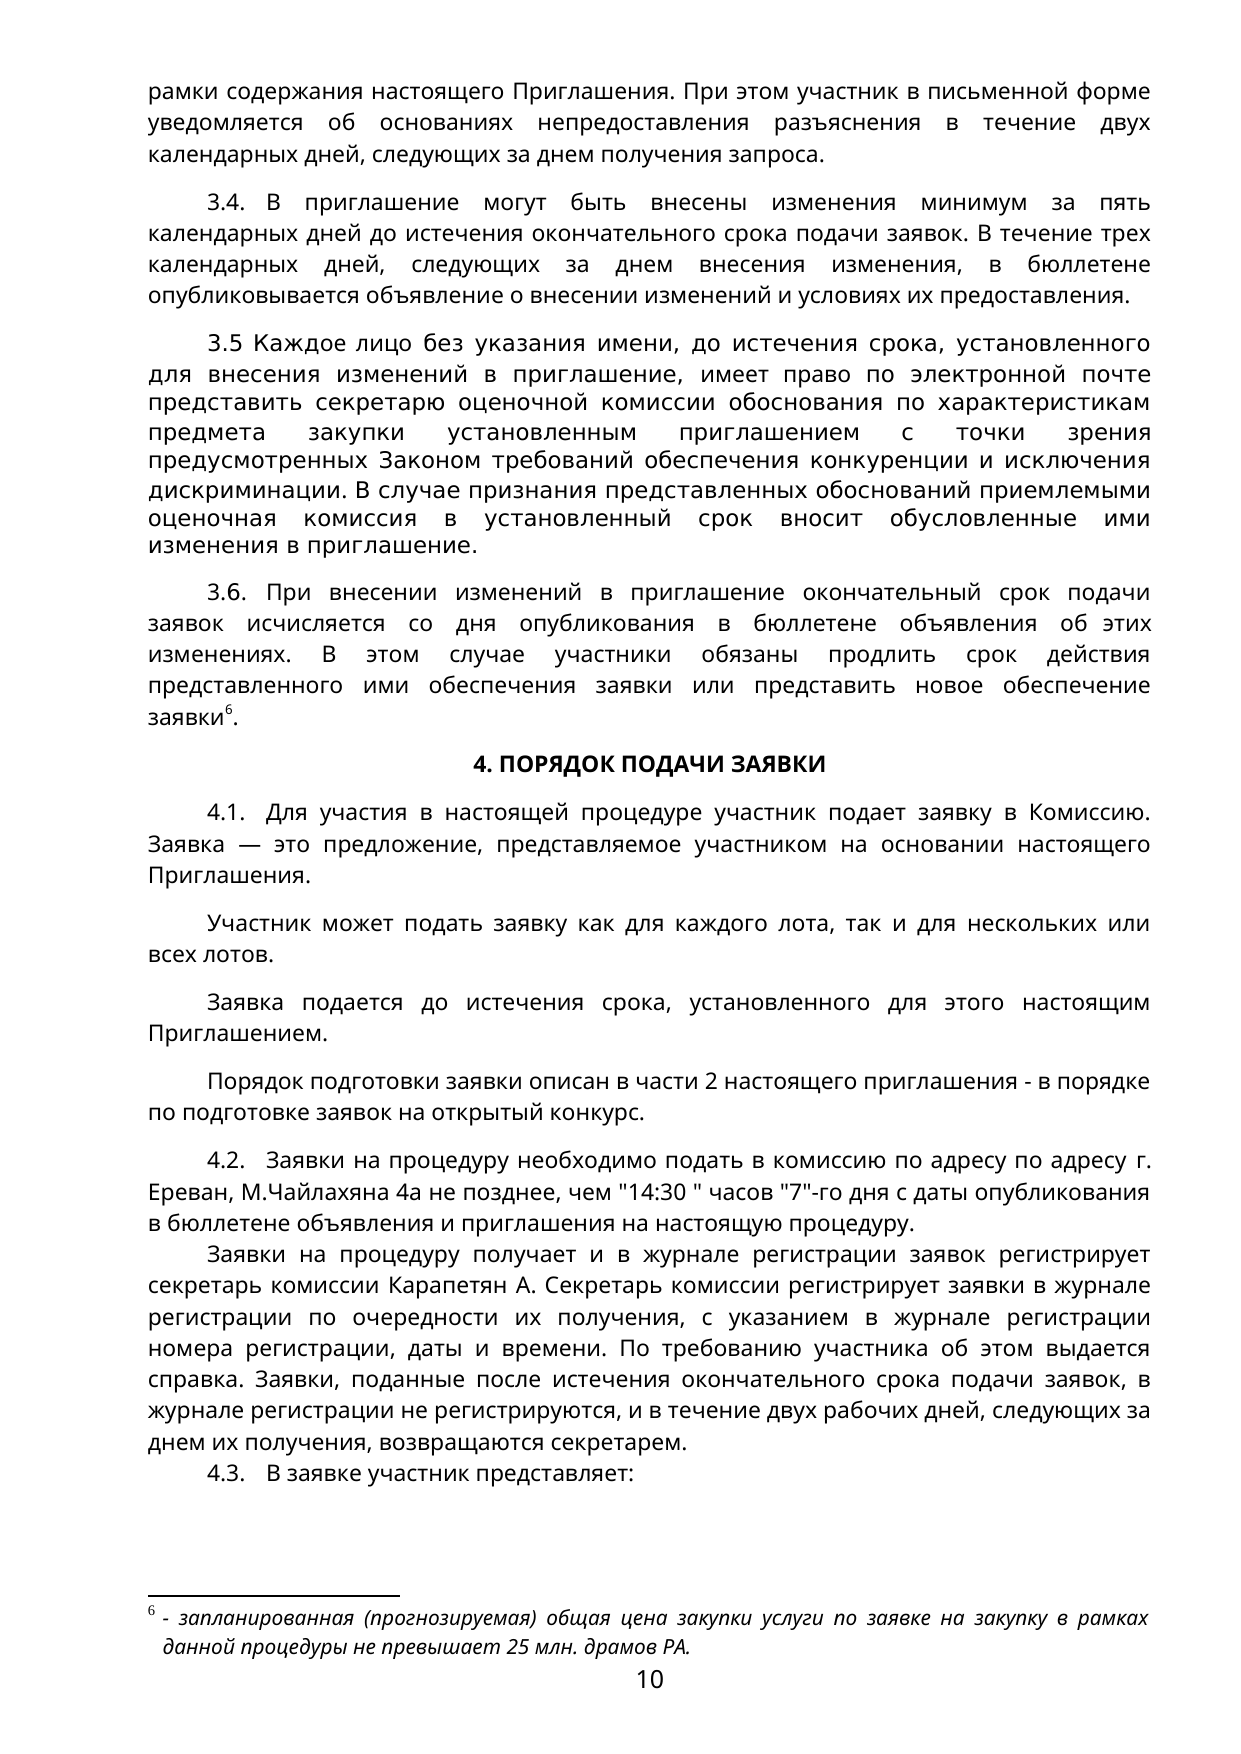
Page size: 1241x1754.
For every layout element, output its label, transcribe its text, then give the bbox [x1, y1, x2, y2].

text Заявки на процедуру получает и в журнале регистрации заявок регистрирует секретарь комиссии Карапетян A. Секретарь комиссии регистрирует заявки в журнале регистрации по очередности их получения, с указанием в журнале регистрации номера регистрации, даты и времени. По требованию участника об этом выдается справка. Заявки, поданные после истечения окончательного срока подачи заявок, в журнале регистрации не регистрируются, и в течение двух рабочих дней, следующих за днем их получения, возвращаются секретарем. [148, 1238, 1152, 1457]
text 3.5 Каждое лицо без указания имени, до истечения срока, установленного для внесения изменений в приглашение, имеет право по электронной почте представить секретарю оценочной комиссии обоснования по характеристикам предмета закупки установленным приглашением с точки зрения предусмотренных Законом требований обеспечения конкуренции и исключения дискриминации. В случае признания представленных обоснований приемлемыми оценочная комиссия в установленный срок вносит обусловленные ими изменения в приглашение. [148, 327, 1152, 559]
text 3.4. В приглашение могут быть внесены изменения минимум за пять календарных дней до истечения окончательного срока подачи заявок. В течение трех календарных дней, следующих за днем внесения изменения, в бюллетене опубликовывается объявление о внесении изменений и условиях их предоставления. [148, 185, 1152, 310]
text 4.1. Для участия в настоящей процедуре участник подает заявку в Комиссию. Заявка — это предложение, представляемое участником на основании настоящего Приглашения. [148, 796, 1152, 890]
text Участник может подать заявку как для каждого лота, так и для нескольких или всех лотов. [148, 907, 1152, 969]
text Заявка подается до истечения срока, установленного для этого настоящим Приглашением. [148, 986, 1152, 1048]
text 3.3. Разъяснения не предоставляется, если запрос представлен с нарушением установленного настоящим разделом срока, а также в случае, если запрос выходит за рамки содержания настоящего Приглашения. При этом участник в письменной форме уведомляется об основаниях непредоставления разъяснения в течение двух календарных дней, следующих за днем получения запроса. [148, 75, 1152, 169]
text 4.3. В заявке участник представляет: [148, 1457, 1152, 1488]
text 4.2. Заявки на процедуру необходимо подать в комиссию по адресу по адресу г. Ереван, М.Чайлахяна 4а не позднее, чем "14:30 " часов "7"-го дня с даты опубликования в бюллетене объявления и приглашения на настоящую процедуру. [148, 1144, 1152, 1238]
text 4. ПОРЯДОК ПОДАЧИ ЗАЯВКИ [148, 748, 1152, 780]
text Порядок подготовки заявки описан в части 2 настоящего приглашения - в порядке по подготовке заявок на открытый конкурс. [148, 1065, 1152, 1128]
text 3.6. При внесении изменений в приглашение окончательный срок подачи заявок исчисляется со дня опубликования в бюллетене объявления об этих изменениях. В этом случае участники обязаны продлить срок действия представленного ими обеспечения заявки или представить новое обеспечение заявки6. [148, 575, 1152, 732]
